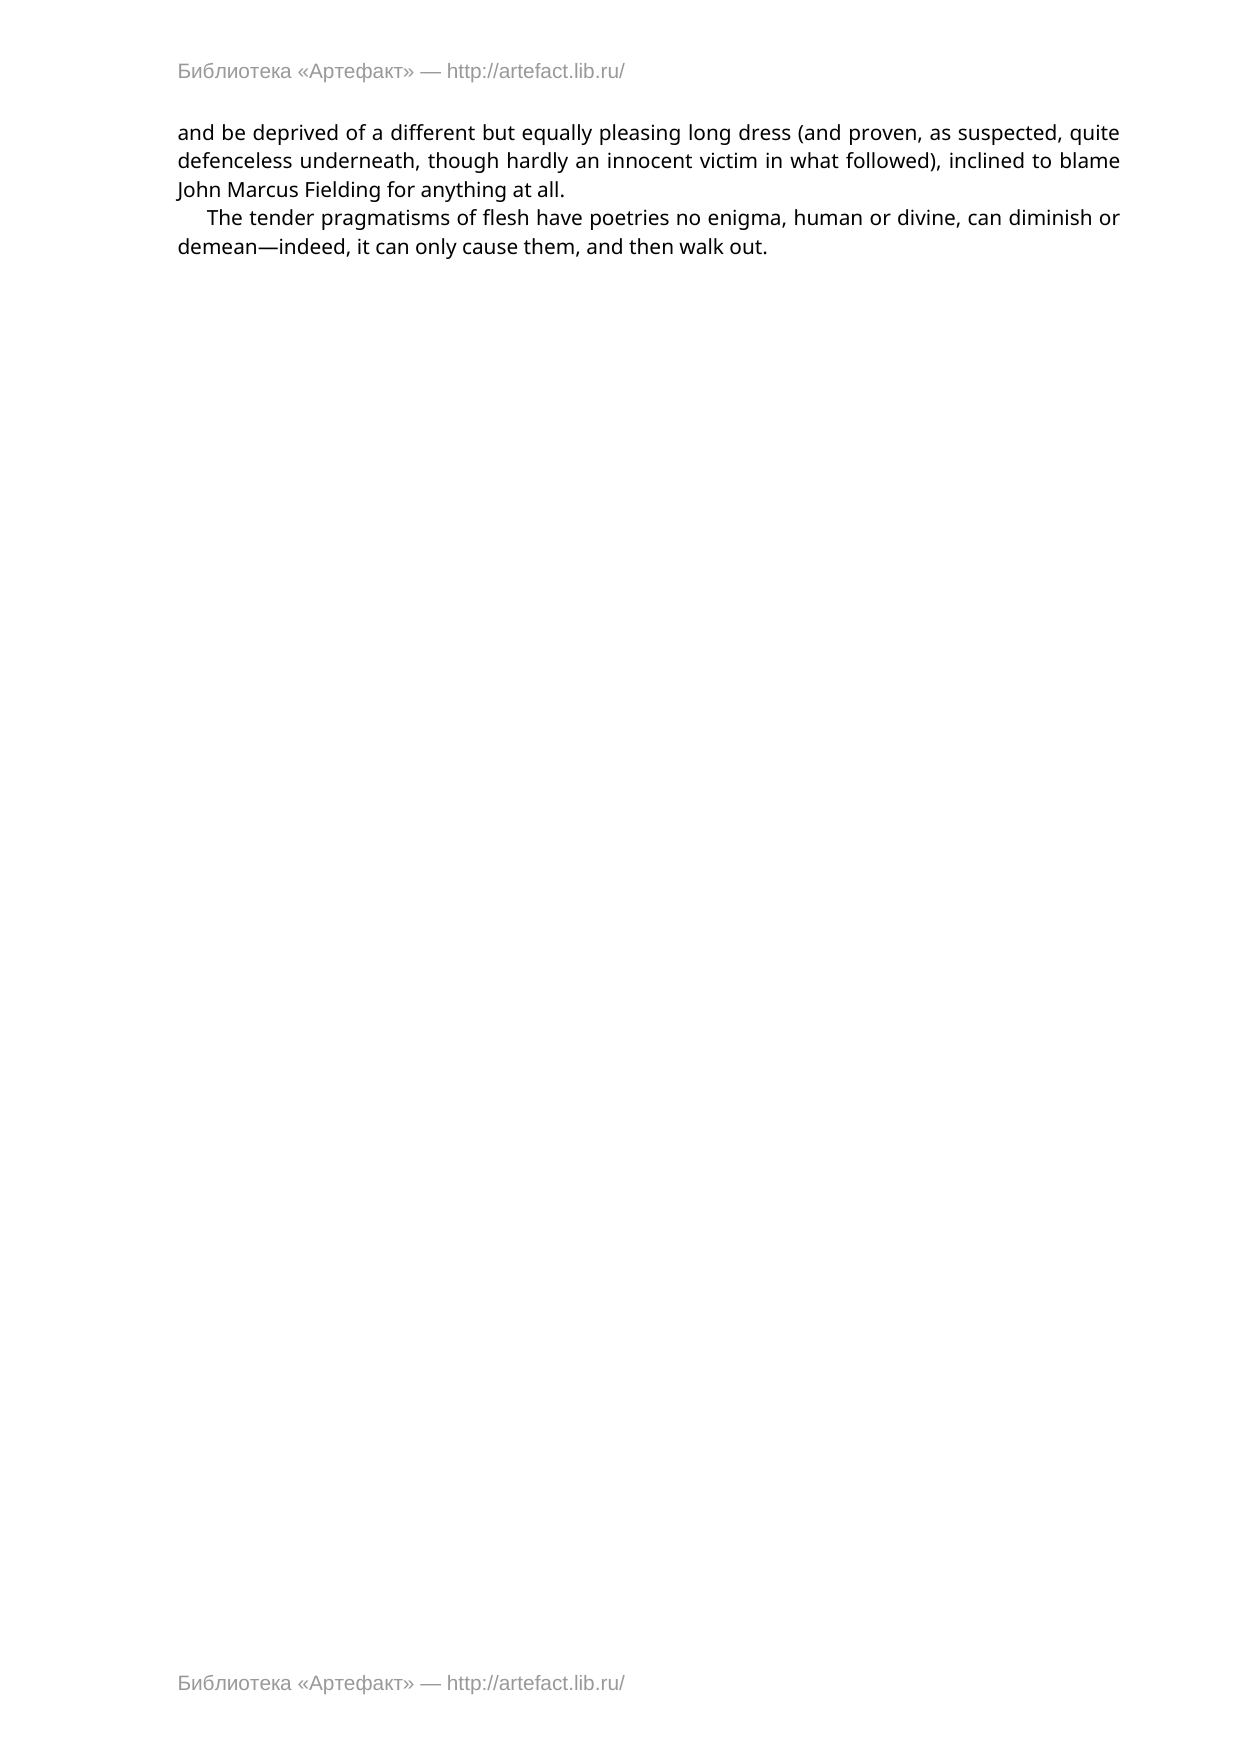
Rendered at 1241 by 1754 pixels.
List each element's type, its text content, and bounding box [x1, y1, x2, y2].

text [177, 118, 1122, 203]
text The tender pragmatisms of flesh have poetries no enigma, human or divine, can diminish or demean—indeed, it can only cause them, and then walk out. [177, 203, 1122, 260]
